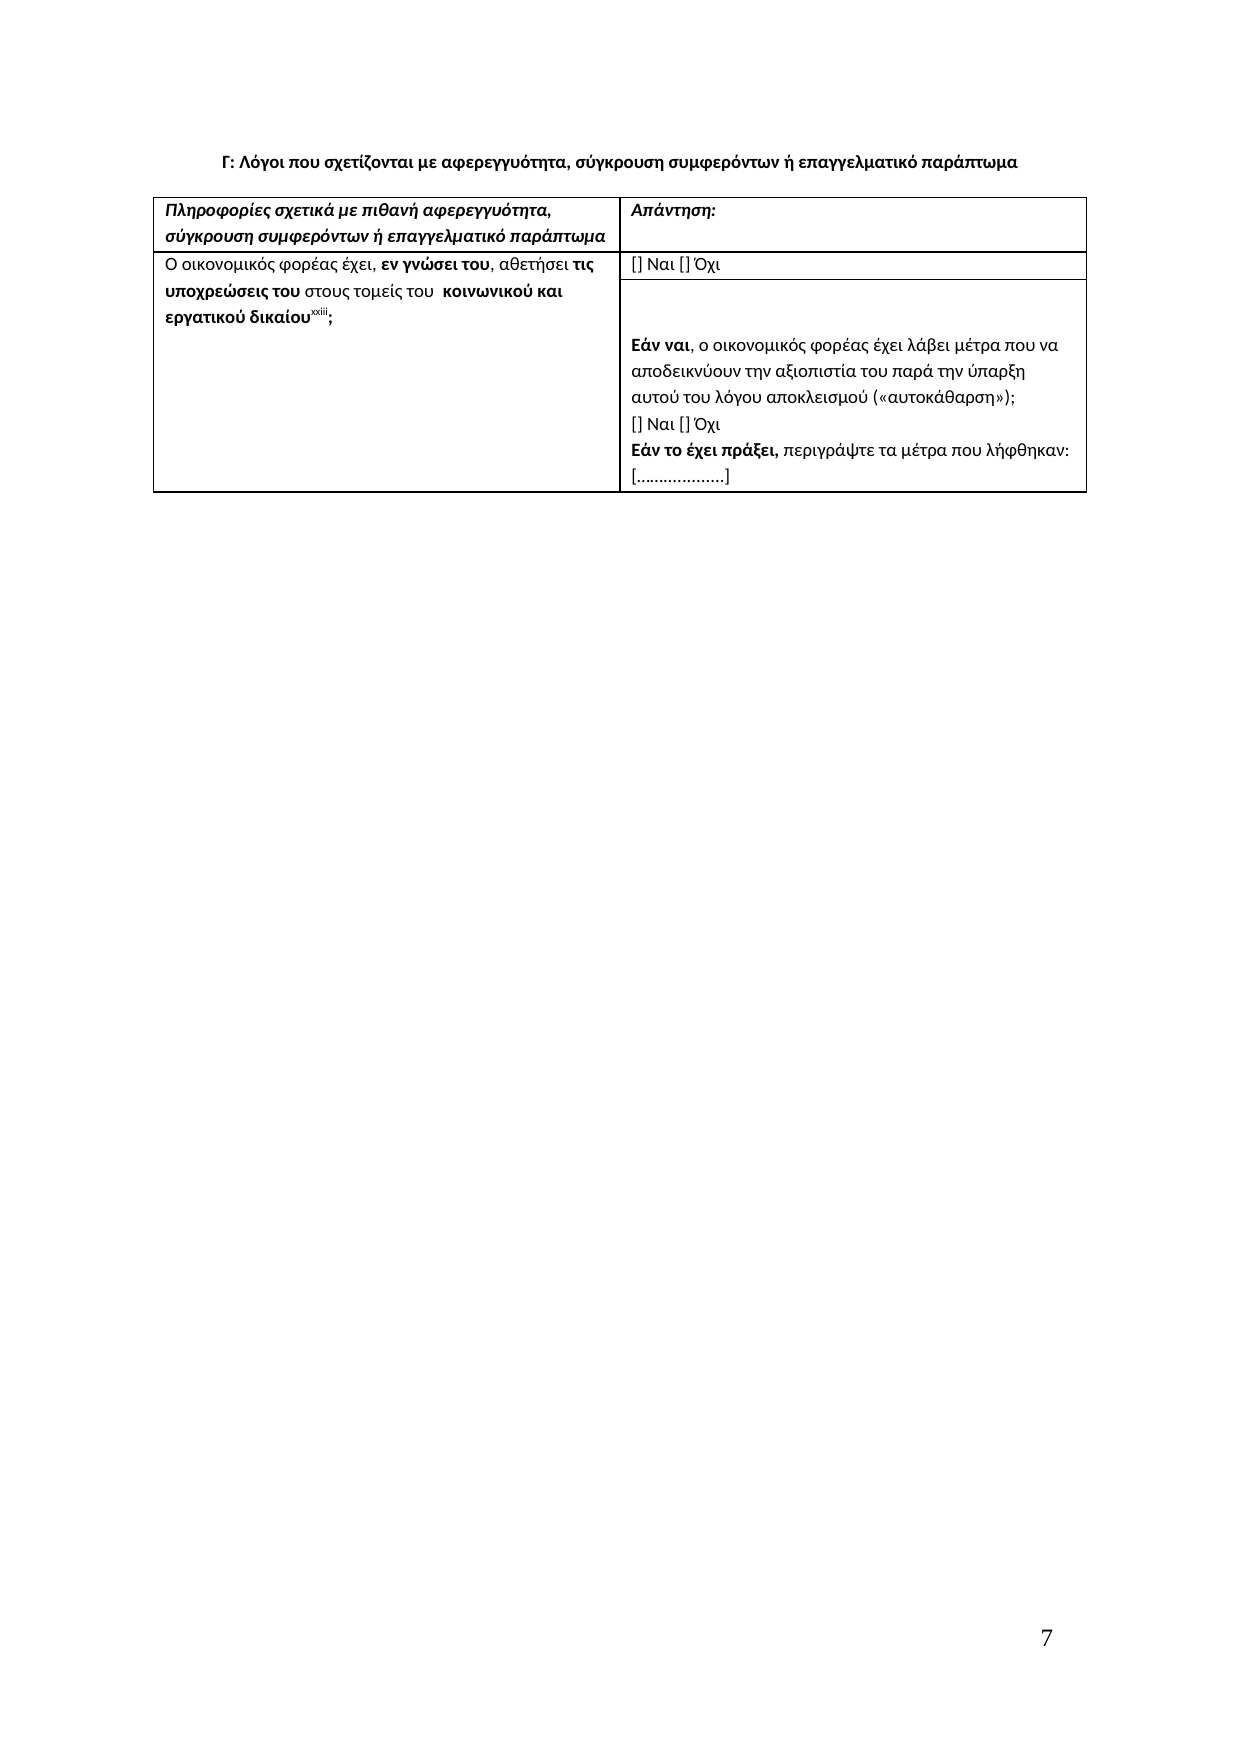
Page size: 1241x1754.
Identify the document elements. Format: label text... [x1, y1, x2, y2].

table_cell Εάν ναι, ο οικονομικός φορέας έχει λάβει μέτρα που να αποδεικνύουν την αξιοπιστία του παρά την ύπαρξη αυτού του λόγου αποκλεισμού («αυτοκάθαρση»); [] Ναι [] Όχι Εάν το έχει πράξει, περιγράψτε τα μέτρα που λήφθηκαν: […….............] [621, 280, 1086, 491]
table_cell Ο οικονομικός φορέας έχει, εν γνώσει του, αθετήσει τις υποχρεώσεις του στους τομείς του κοινωνικού και εργατικού δικαίου; [154, 253, 619, 491]
table_header Απάντηση: [621, 198, 1086, 251]
text Γ: Λόγοι που σχετίζονται με αφερεγγυότητα, σύγκρουση συμφερόντων ή επαγγελματικό παράπτωμα [187, 150, 1053, 173]
table_header Πληροφορίες σχετικά με πιθανή αφερεγγυότητα, σύγκρουση συμφερόντων ή επαγγελματικό παράπτωμα [154, 198, 619, 251]
table_cell [] Ναι [] Όχι [621, 253, 1086, 279]
